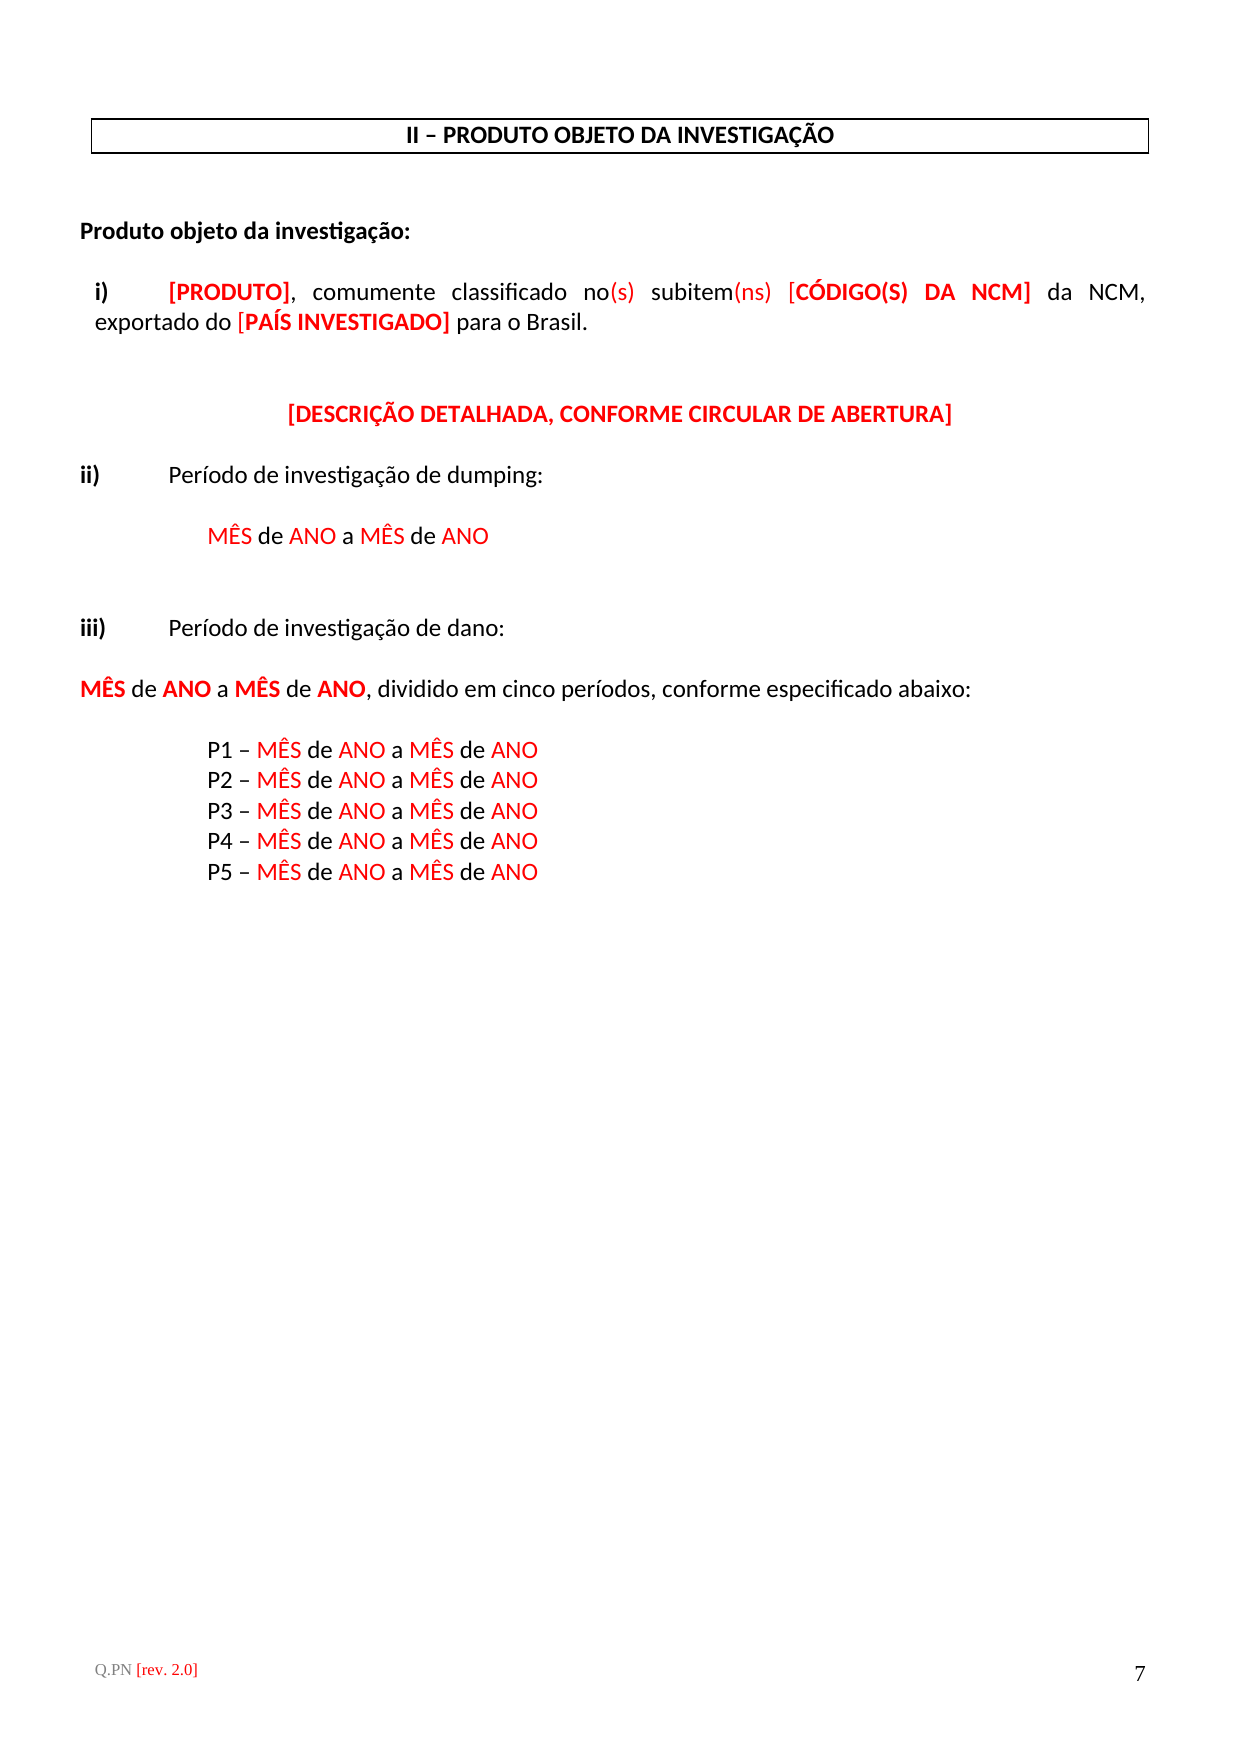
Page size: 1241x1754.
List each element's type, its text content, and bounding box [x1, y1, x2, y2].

text [DESCRIÇÃO DETALHADA, CONFORME CIRCULAR DE ABERTURA] [94, 398, 1146, 428]
text P1 – MÊS de ANO a MÊS de ANO [207, 734, 1146, 764]
text i) [PRODUTO], comumente classificado no(s) subitem(ns) [CÓDIGO(S) DA NCM] da NCM, exportado do [PAÍS INVESTIGADO] para o Brasil. [94, 276, 1146, 337]
text Produto objeto da investigação: [80, 215, 1166, 245]
text MÊS de ANO a MÊS de ANO, dividido em cinco períodos, conforme especificado abaixo: [80, 673, 1166, 703]
text P3 – MÊS de ANO a MÊS de ANO [207, 795, 1146, 825]
text P5 – MÊS de ANO a MÊS de ANO [207, 856, 1146, 886]
text iii) Período de investigação de dano: [80, 612, 1166, 642]
text P2 – MÊS de ANO a MÊS de ANO [207, 764, 1146, 795]
subtitle II – PRODUTO OBJETO DA INVESTIGAÇÃO [92, 120, 1148, 152]
text MÊS de ANO a MÊS de ANO [207, 520, 1146, 551]
text ii) Período de investigação de dumping: [80, 459, 1166, 489]
text P4 – MÊS de ANO a MÊS de ANO [207, 825, 1146, 856]
